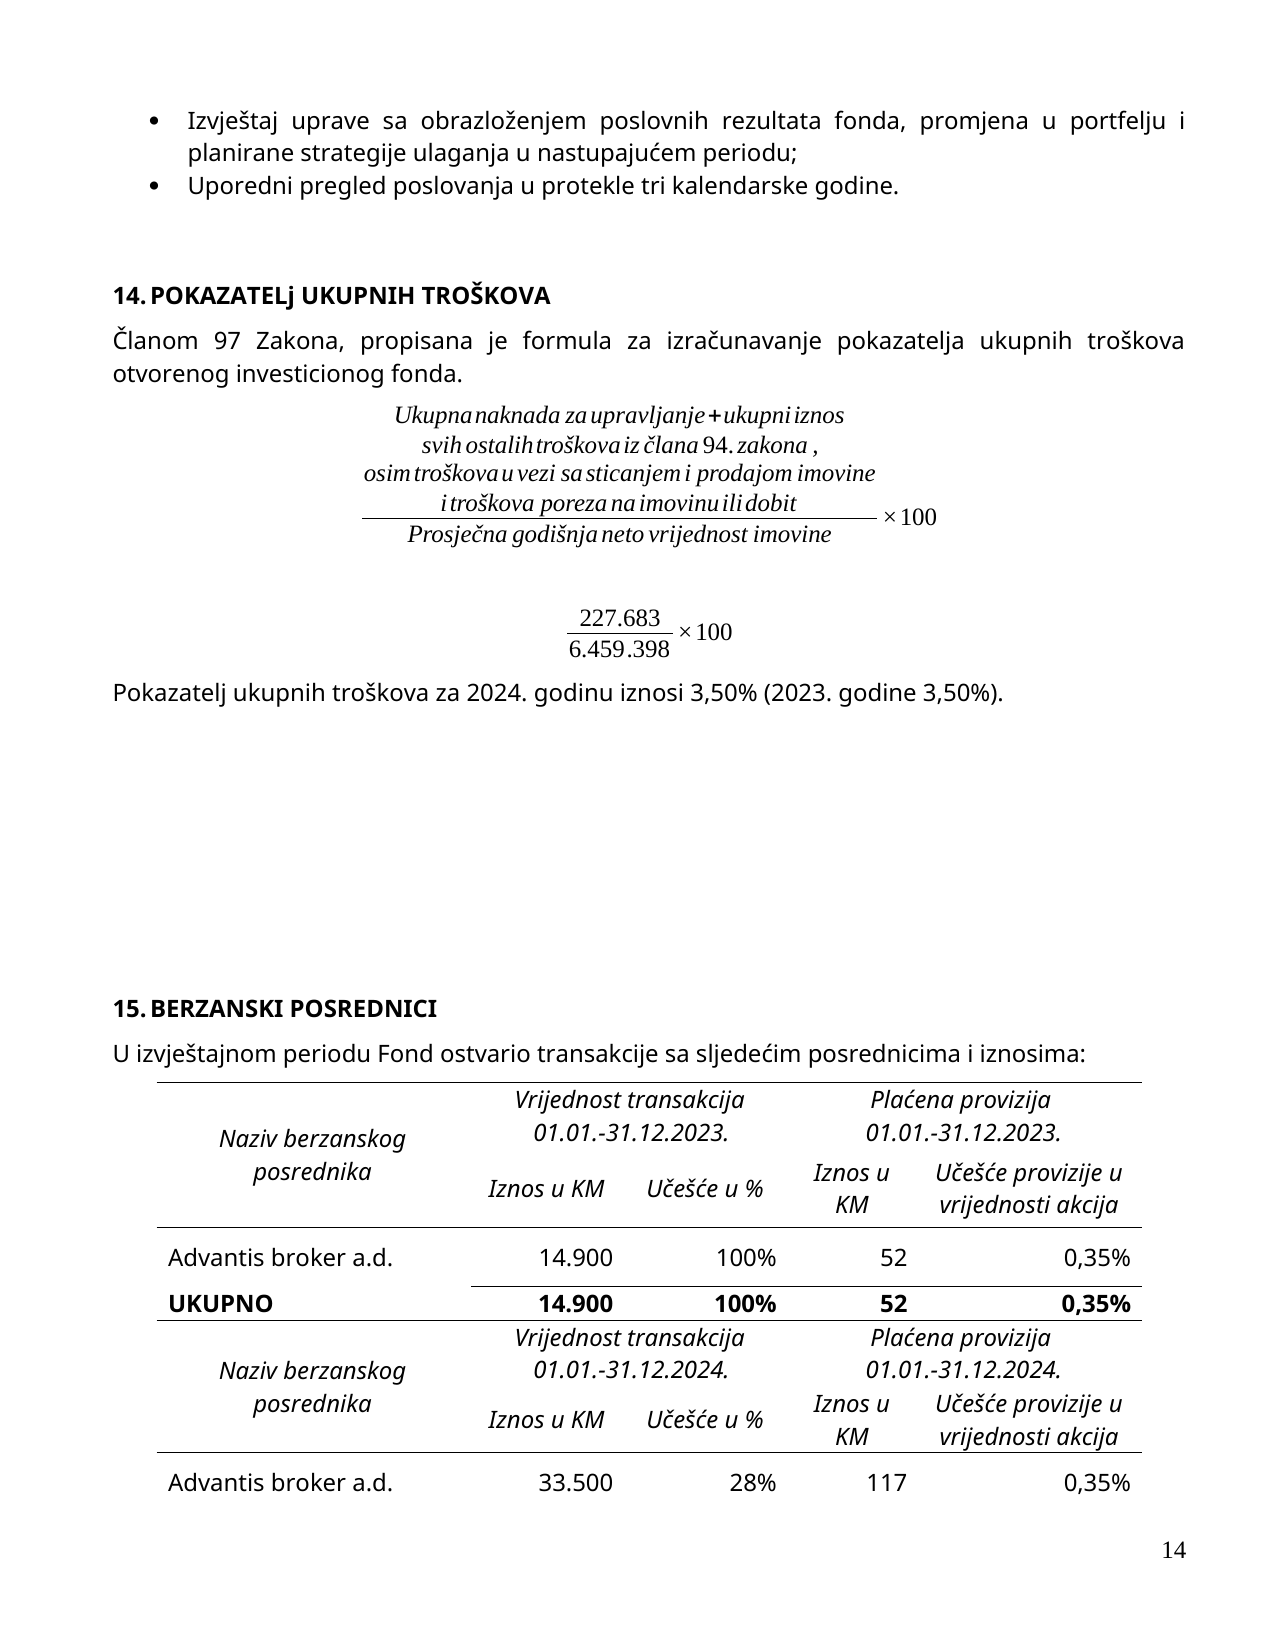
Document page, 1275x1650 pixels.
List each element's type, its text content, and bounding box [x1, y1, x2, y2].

table_cell 33.500 [471, 1453, 624, 1511]
text Članom 97 Zakona, propisana je formula za izračunavanje pokazatelja ukupnih troškova otvorenog investicionog fonda. [112, 324, 1186, 389]
table_cell Učešće u % [624, 1149, 788, 1227]
table_cell 28% [624, 1453, 788, 1511]
table_cell UKUPNO [157, 1286, 471, 1319]
table_cell 14.900 [471, 1287, 624, 1319]
table_cell 117 [788, 1453, 918, 1511]
table_cell 52 [788, 1228, 918, 1286]
table_cell Naziv berzanskog posrednika [157, 1321, 471, 1452]
list BERZANSKI POSREDNICI [112, 992, 1186, 1024]
table_cell 0,35% [919, 1228, 1142, 1286]
table_cell Iznos u KM [471, 1386, 624, 1452]
table_header Plaćena provizija 01.01.-31.12.2023. [788, 1083, 1142, 1148]
table_cell Iznos u KM [471, 1149, 624, 1227]
table_header Vrijednost transakcija 01.01.-31.12.2023. [471, 1083, 788, 1148]
table_cell Vrijednost transakcija 01.01.-31.12.2024. [471, 1321, 788, 1386]
list Izvještaj uprave sa obrazloženjem poslovnih rezultata fonda, promjena u portfelju i planirane strategije ulaganja u nastupajućem periodu; [150, 103, 1186, 169]
table_cell Učešće u % [624, 1386, 788, 1452]
table_cell Učešće provizije u vrijednosti akcija [919, 1386, 1142, 1452]
list Uporedni pregled poslovanja u protekle tri kalendarske godine. [150, 169, 1186, 201]
table_cell Advantis broker a.d. [157, 1453, 471, 1511]
table_cell 52 [788, 1287, 918, 1319]
text Pokazatelj ukupnih troškova za 2024. godinu iznosi 3,50% (2023. godine 3,50%). [112, 676, 1186, 709]
table_cell 100% [624, 1228, 788, 1286]
table_cell 100% [624, 1287, 788, 1319]
table_cell Advantis broker a.d. [157, 1228, 471, 1286]
text U izvještajnom periodu Fond ostvario transakcije sa sljedećim posrednicima i iznosima: [112, 1037, 1186, 1070]
table_cell 14.900 [471, 1228, 624, 1286]
table_cell 0,35% [919, 1453, 1142, 1511]
table_cell 0,35% [919, 1287, 1142, 1319]
table_cell Plaćena provizija 01.01.-31.12.2024. [788, 1321, 1142, 1386]
table_cell Iznos u KM [788, 1386, 918, 1452]
table_header Naziv berzanskog posrednika [157, 1083, 471, 1227]
table_cell Učešće provizije u vrijednosti akcija [919, 1149, 1142, 1227]
table_cell Iznos u KM [788, 1149, 918, 1227]
list POKAZATELj UKUPNIH TROŠKOVA [112, 279, 1186, 312]
